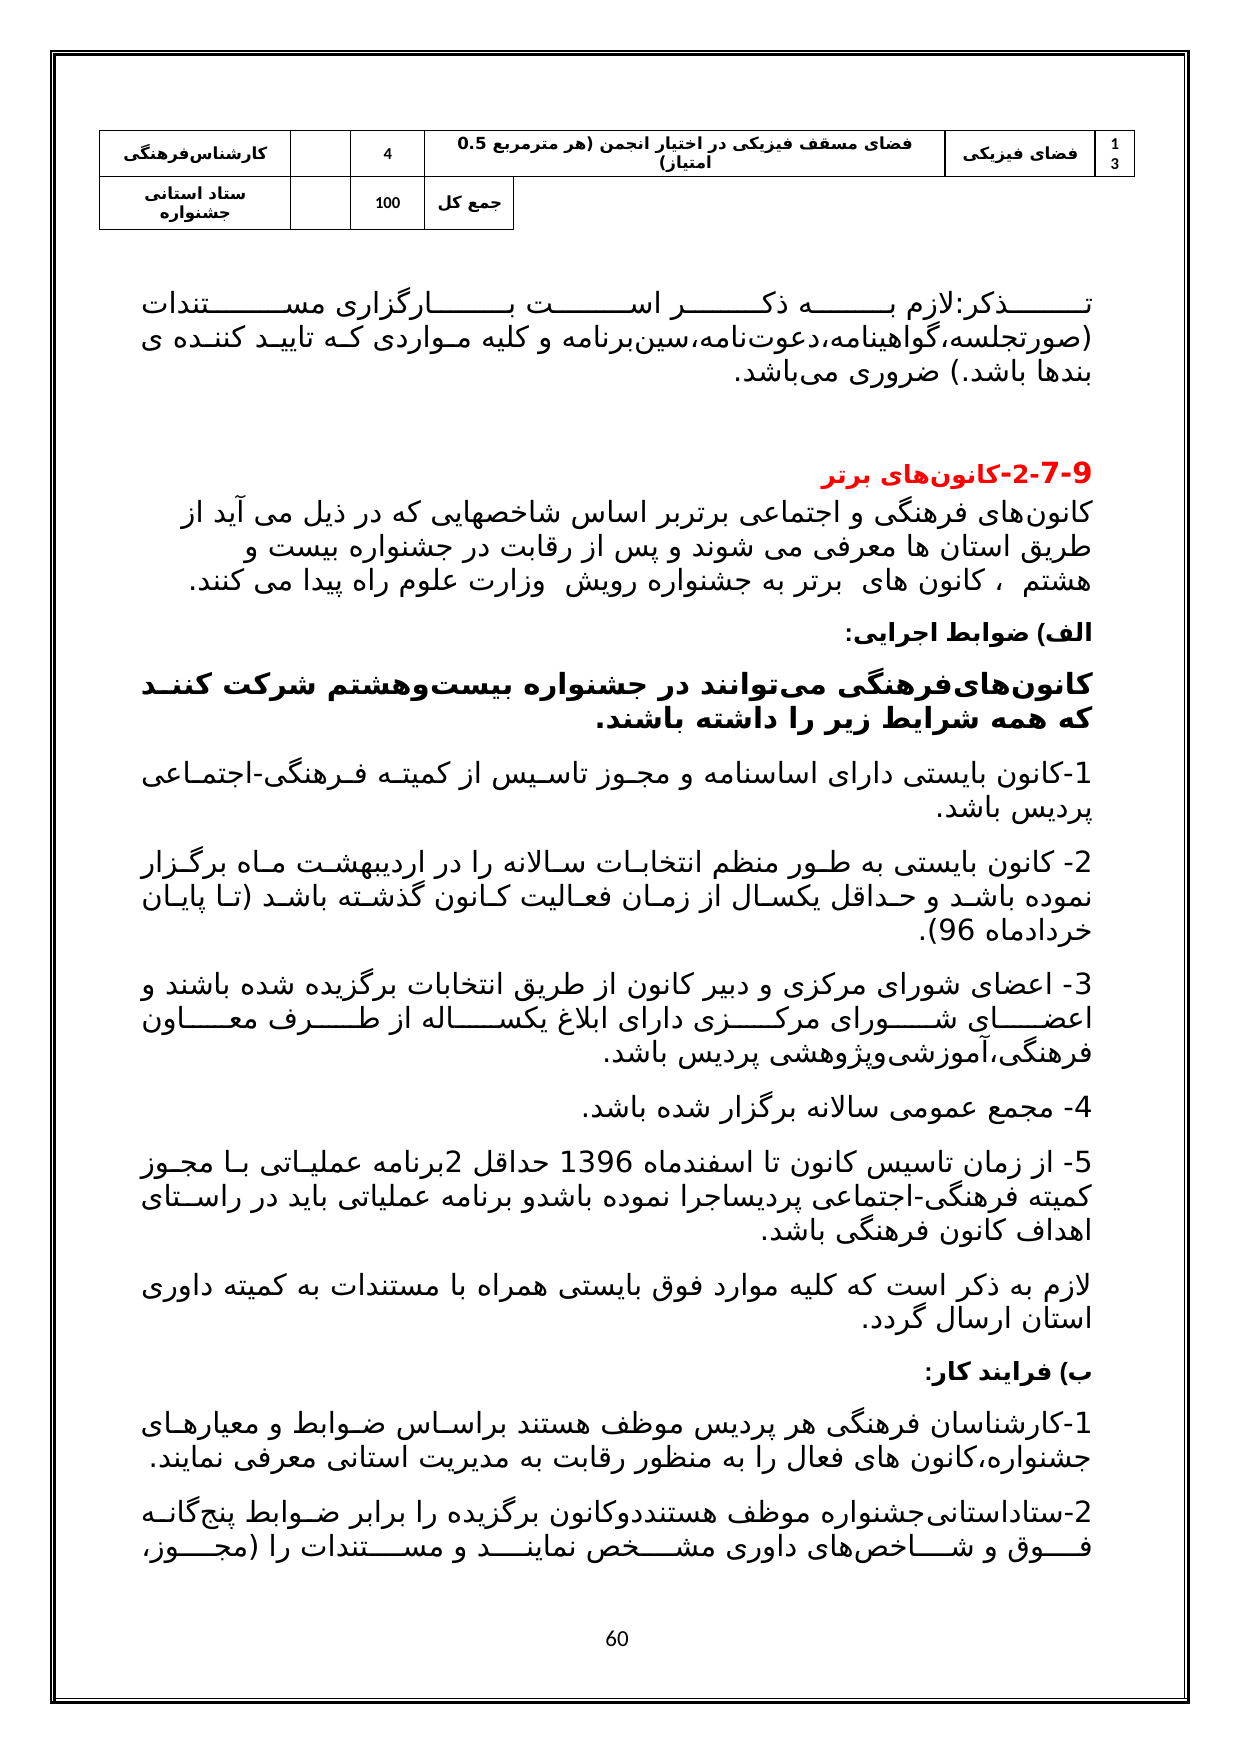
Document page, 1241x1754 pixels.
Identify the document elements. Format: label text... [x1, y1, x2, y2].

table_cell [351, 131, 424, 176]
text ب) فرایند کار: [141, 1357, 1093, 1385]
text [141, 1495, 1093, 1563]
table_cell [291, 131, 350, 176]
subtitle 2-7-9-کانون‌های برتر [141, 456, 1093, 490]
text 2- کانون بایستی به طور منظم انتخابات سالانه را در اردیبهشت ماه برگزار نموده باشد و حداقل یکسال از زمان فعالیت کانون گذشته باشد (تا پایان خردادماه 96). [141, 845, 1093, 947]
text کانون‌های‌فرهنگی می‌توانند در جشنواره بیست‌وهشتم شرکت کنند که همه شرایط زیر را داشته باشند. [141, 667, 1093, 735]
text 4- مجمع عمومی سالانه برگزار شده باشد. [141, 1090, 1093, 1124]
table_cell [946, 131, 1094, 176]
text الف) ضوابط اجرایی: [141, 618, 1093, 647]
text 1-کارشناسان فرهنگی هر پردیس موظف هستند براساس ضوابط و معیارهای جشنواره،کانون های فعال را به منظور رقابت به مدیریت استانی معرفی نمایند. [141, 1406, 1093, 1474]
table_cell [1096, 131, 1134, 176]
text 3- اعضای شورای مرکزی و دبیر کانون از طریق انتخابات برگزیده شده باشند و اعضای شورای مرکزی دارای ابلاغ یکساله از طرف معاون فرهنگی،آموزشی‌وپژوهشی پردیس باشد. [141, 968, 1093, 1069]
text 1-کانون بایستی دارای اساسنامه و مجوز تاسیس از کمیته فرهنگی-اجتماعی پردیس باشد. [141, 756, 1093, 824]
text تذکر:لازم به ذکر است بارگزاری مستندات (صورتجلسه،گواهینامه،دعوت‌نامه،سین‌برنامه و کلیه مواردی که تایید کننده ی بندها باشد.) ضروری می‌باشد. [141, 287, 1093, 389]
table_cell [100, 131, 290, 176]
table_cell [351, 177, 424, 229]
text لازم به ذکر است که کلیه موارد فوق بایستی همراه با مستندات به کمیته داوری استان ارسال گردد. [141, 1268, 1093, 1336]
text 5- از زمان تاسیس کانون تا اسفندماه 1396 حداقل 2برنامه عملیاتی با مجوز کمیته فرهنگی-اجتماعی پردیساجرا نموده باشدو برنامه عملیاتی باید در راستای اهداف کانون فرهنگی باشد. [141, 1145, 1093, 1247]
text کانون‌های فرهنگی و اجتماعی برتربر اساس شاخصهایی که در ذیل می آید از طریق استان ها معرفی می شوند و پس از رقابت در جشنواره بیست و هشتم ، کانون های برتر به جشنواره رویش وزارت علوم راه پیدا می کنند. [141, 495, 1093, 597]
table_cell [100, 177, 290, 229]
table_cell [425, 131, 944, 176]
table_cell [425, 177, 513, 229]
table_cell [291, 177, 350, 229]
